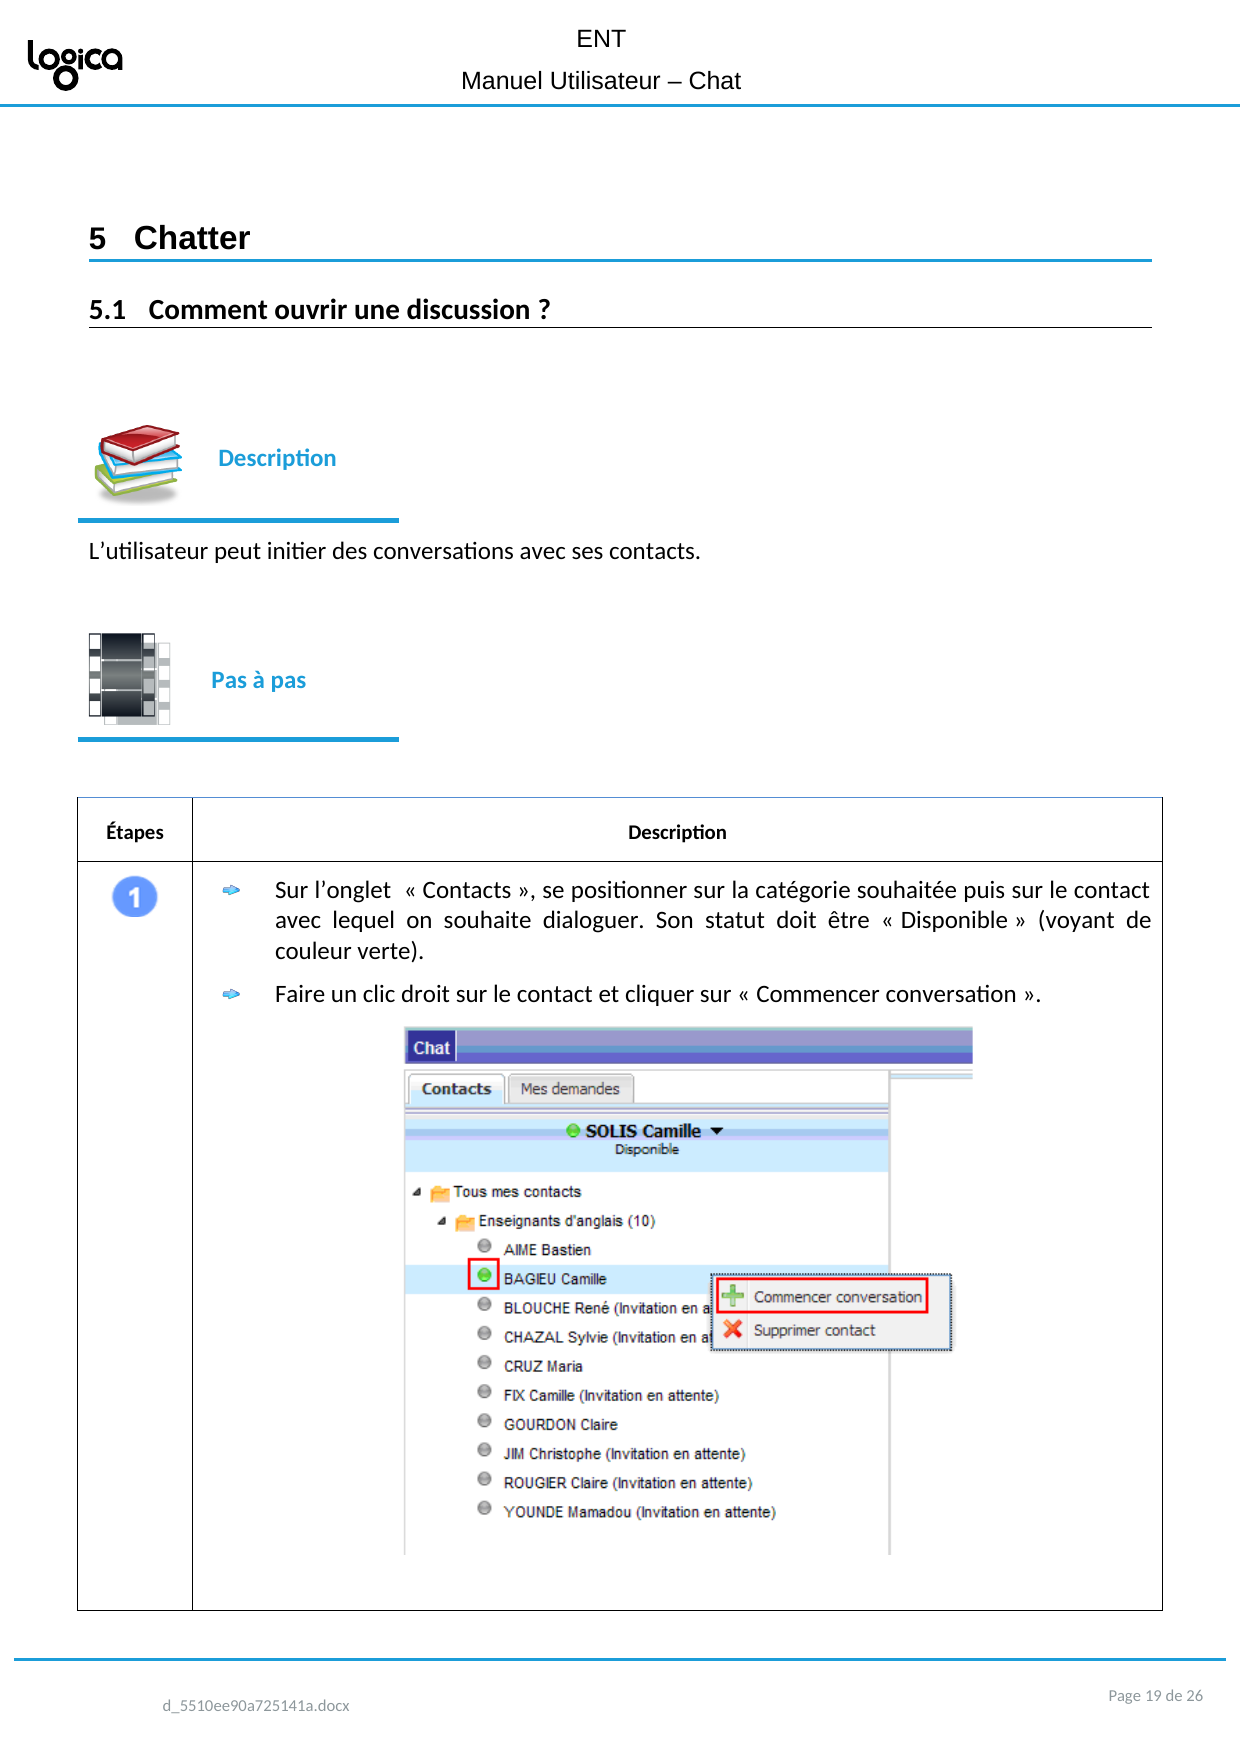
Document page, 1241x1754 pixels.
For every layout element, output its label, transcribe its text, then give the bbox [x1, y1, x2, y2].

table_header Pas à pas [200, 621, 399, 737]
table_cell [78, 862, 192, 1610]
picture [222, 881, 240, 899]
picture [222, 985, 240, 1003]
picture [88, 408, 187, 506]
table_header Étapes [78, 798, 192, 861]
table_header [78, 396, 207, 518]
picture [88, 633, 180, 725]
subtitle Chatter [89, 219, 1152, 259]
table_cell Sur l’onglet « Contacts », se positionner sur la catégorie souhaitée puis sur le contact avec lequel on souhaite dialoguer. Son statut doit être « Disponible » (voyant de couleur verte). Faire un clic droit sur le contact et cliquer sur « Commencer conversation ». [193, 862, 1162, 1610]
table_header [78, 621, 200, 737]
picture [109, 875, 161, 917]
text L’utilisateur peut initier des conversations avec ses contacts. [89, 535, 1152, 566]
table_header Description [207, 396, 399, 518]
subtitle Comment ouvrir une discussion ? [89, 299, 1152, 327]
picture [400, 1021, 973, 1555]
table_header Description [193, 798, 1162, 861]
